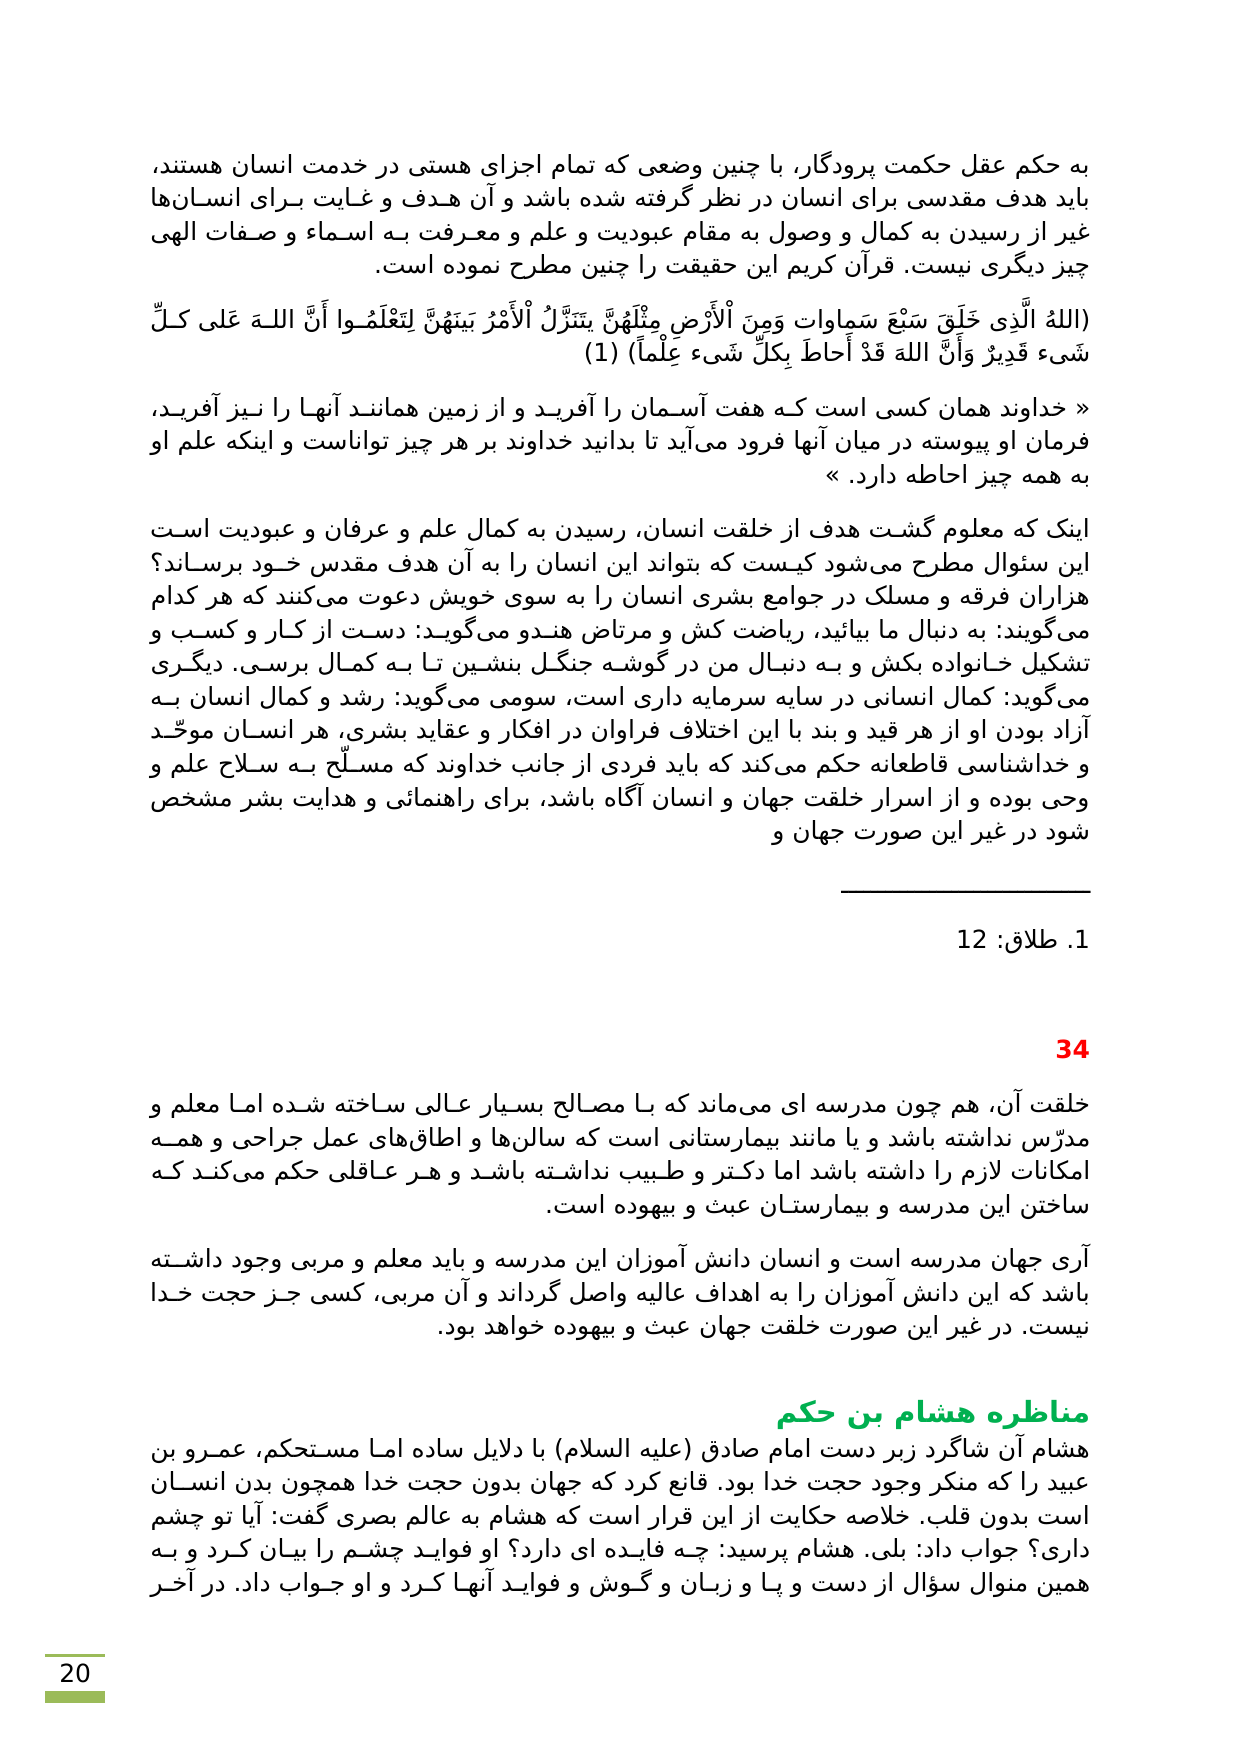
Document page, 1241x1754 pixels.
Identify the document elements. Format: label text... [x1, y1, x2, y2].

text (اللهُ الَّذِی خَلَقَ سَبْعَ سَماوات وَمِنَ اْلأَرْضِ مِثْلَهُنَّ یتَنَزَّلُ اْلأَمْرُ بَینَهُنَّ لِتَعْلَمُوا أَنَّ اللهَ عَلی کلِّ شَیء قَدِیرٌ وَأَنَّ اللهَ قَدْ أَحاطَ بِکلِّ شَیء عِلْماً) (1) [150, 305, 1090, 368]
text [150, 1434, 1090, 1597]
text به حکم عقل حکمت پرودگار، با چنین وضعی که تمام اجزای هستی در خدمت انسان هستند، باید هدف مقدسی برای انسان در نظر گرفته شده باشد و آن هدف و غایت برای انسان‌ها غیر از رسیدن به کمال و وصول به مقام عبودیت و علم و معرفت به اسماء و صفات الهی چیز دیگری نیست. قرآن کریم این حقیقت را چنین مطرح نموده است. [150, 150, 1090, 280]
text خلقت آن، هم چون مدرسه ای می‌ماند که با مصالح بسیار عالی ساخته شده اما معلم و مدرّس نداشته باشد و یا مانند بیمارستانی است که سالن‌ها و اطاق‌های عمل جراحی و همه امکانات لازم را داشته باشد اما دکتر و طبیب نداشته باشد و هر عاقلی حکم می‌کند که ساختن این مدرسه و بیمارستـان عبث و بیهوده است. [150, 1089, 1090, 1219]
text ــــــــــــــــــــــــــــــــــ [150, 871, 1090, 900]
text 1. طلاق: 12 [150, 925, 1090, 954]
text 34 [150, 1035, 1090, 1064]
text « خداوند همان کسی است که هفت آسمان را آفرید و از زمین همانند آنها را نیز آفرید، فرمان او پیوسته در میان آنها فرود می‌آید تا بدانید خداوند بر هر چیز تواناست و اینکه علم او به همه چیز احاطه دارد. » [150, 393, 1090, 489]
text آری جهان مدرسه است و انسان دانش آموزان این مدرسه و باید معلم و مربی وجود داشته باشد که این دانش آموزان را به اهداف عالیه واصل گرداند و آن مربی، کسی جز حجت خدا نیست. در غیر این صورت خلقت جهان عبث و بیهوده خواهد بود. [150, 1244, 1090, 1341]
subtitle مناظره هشام بن حکم [150, 1395, 1090, 1429]
text اینک که معلوم گشـت هدف از خلقت انسان، رسیدن به کمال علم و عرفان و عبودیت است این سئوال مطرح می‌شود کیـست که بتواند این انسان را به آن هدف مقدس خود برساند؟ هزاران فرقه و مسلک در جوامع بشری انسان را به سوی خویش دعوت می‌کنند که هر کدام می‌گویند: به دنبال ما بیائید، ریاضت کش و مرتاض هندو می‌گوید: دست از کار و کسب و تشکیل خانواده بکش و به دنبال من در گوشه جنگل بنشین تا به کمال برسی. دیگری می‌گوید: کمال انسانی در سایه سرمایه داری است، سومی می‌گوید: رشد و کمال انسان به آزاد بودن او از هر قید و بند با این اختلاف فراوان در افکار و عقاید بشری، هر انسان موحّد و خداشناسی قاطعانه حکم می‌کند که باید فردی از جانب خداوند که مسلّح به سلاح علم و وحی بوده و از اسرار خلقت جهان و انسان آگاه باشد، برای راهنمائی و هدایت بشر مشخص شود در غیر این صورت جهان و [150, 514, 1090, 845]
